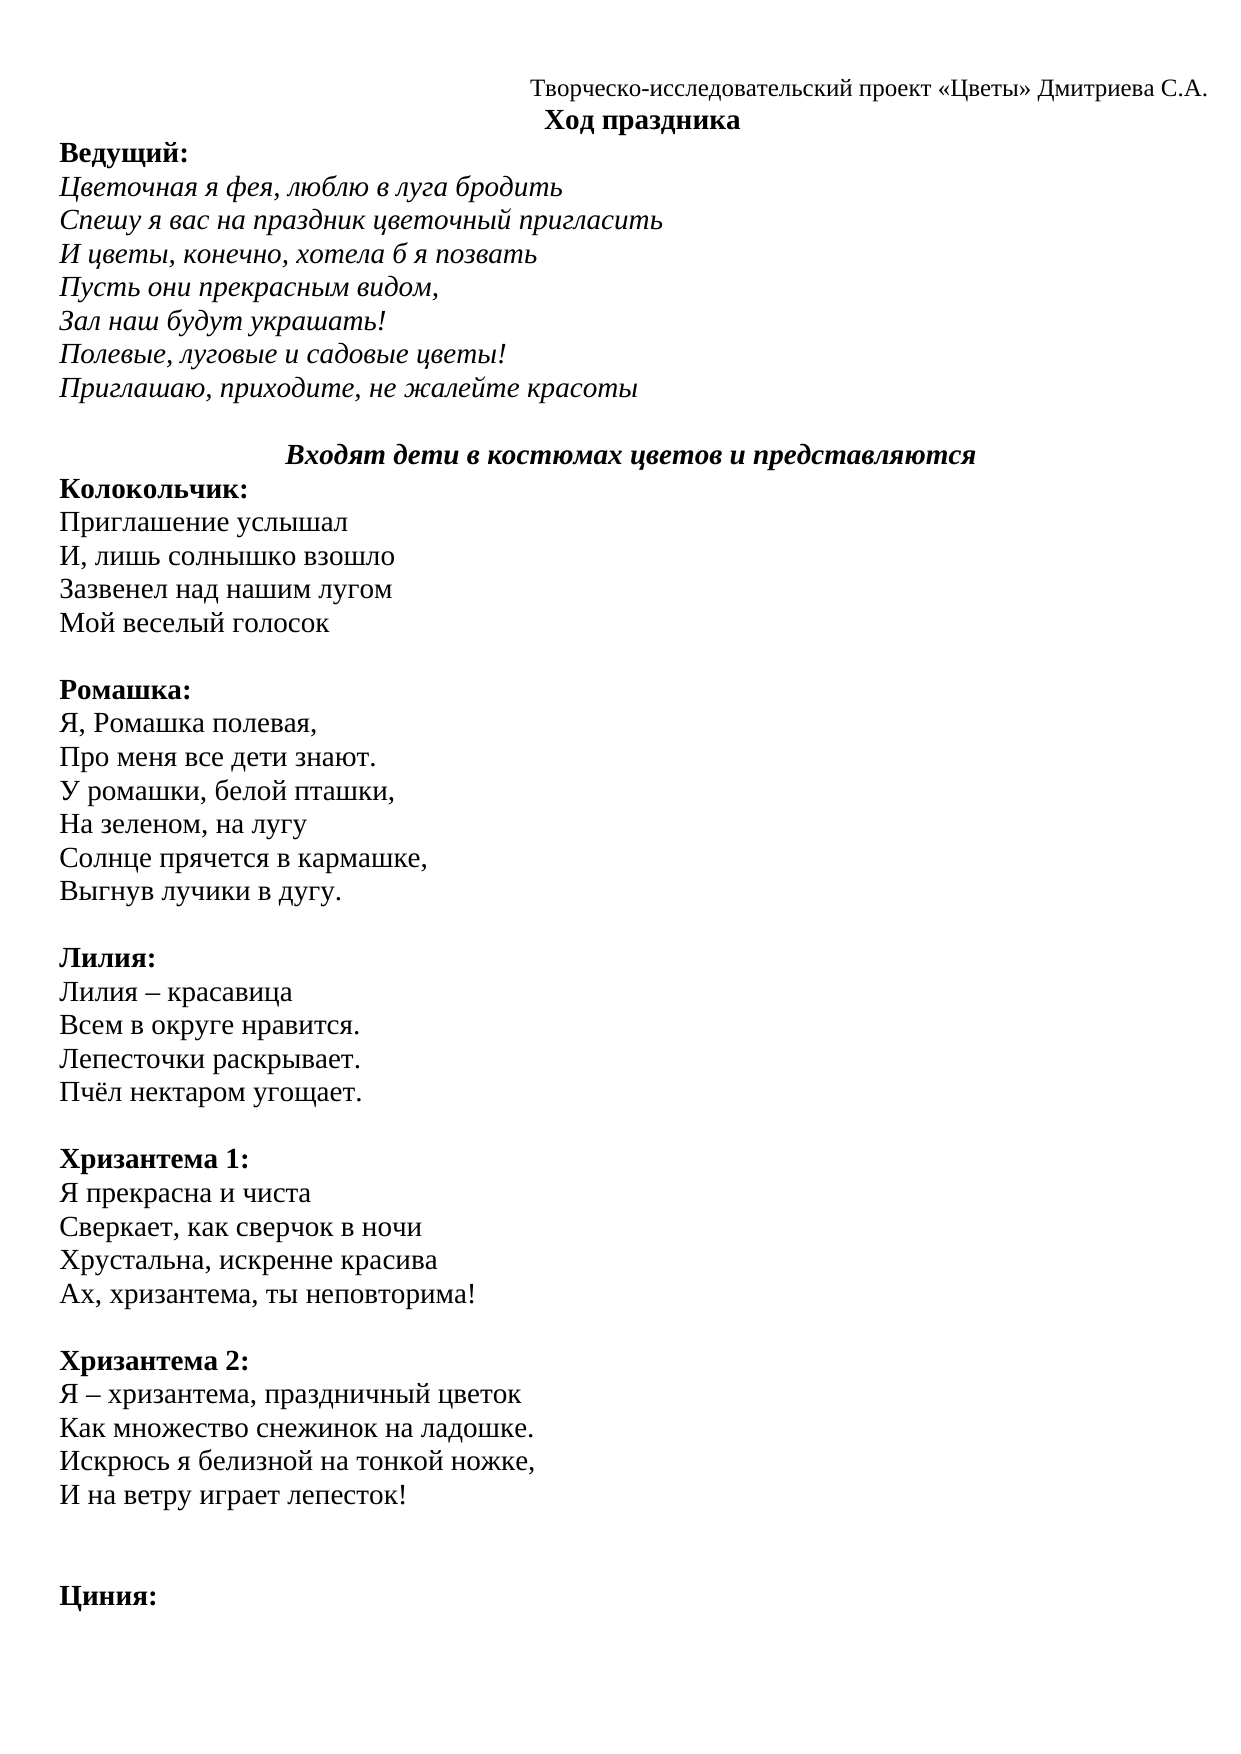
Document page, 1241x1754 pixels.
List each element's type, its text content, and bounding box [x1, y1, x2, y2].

text Как множество снежинок на ладошке. [59, 1410, 1152, 1443]
text Пусть они прекрасным видом, [59, 269, 1152, 303]
text Колокольчик: [59, 471, 1152, 504]
text Ромашка: [59, 672, 1152, 706]
text И цветы, конечно, хотела б я позвать [59, 236, 1152, 269]
text Мой веселый голосок [59, 605, 1152, 638]
text Солнце прячется в кармашке, [59, 840, 1152, 873]
text У ромашки, белой пташки, [59, 773, 1152, 806]
text Ведущий: [59, 135, 1152, 169]
text Я прекрасна и чиста [59, 1175, 1152, 1209]
text Входят дети в костюмах цветов и представляются [59, 437, 1152, 471]
text На зеленом, на лугу [59, 806, 1152, 840]
text Лилия – красавица [59, 974, 1152, 1007]
text И на ветру играет лепесток! [59, 1477, 1152, 1511]
text Циния: [59, 1578, 1152, 1611]
text Я, Ромашка полевая, [59, 706, 1152, 739]
text Лилия: [59, 940, 1152, 974]
text Зазвенел над нашим лугом [59, 571, 1152, 605]
text Цветочная я фея, люблю в луга бродить [59, 169, 1152, 202]
text Пчёл нектаром угощает. [59, 1074, 1152, 1108]
text Хрустальна, искренне красива [59, 1242, 1152, 1276]
text Искрюсь я белизной на тонкой ножке, [59, 1443, 1152, 1477]
text Всем в округе нравится. Лепесточки раскрывает. [59, 1007, 1152, 1074]
text Про меня все дети знают. [59, 739, 1152, 773]
text Хризантема 1: [59, 1142, 1152, 1175]
text Я – хризантема, праздничный цветок [59, 1376, 1152, 1410]
text Зал наш будут украшать! [59, 303, 1152, 337]
text Сверкает, как сверчок в ночи [59, 1209, 1152, 1242]
text Хризантема 2: [59, 1343, 1152, 1376]
text Ах, хризантема, ты неповторима! [59, 1276, 1152, 1309]
text Приглашение услышал [59, 504, 1152, 538]
text Спешу я вас на праздник цветочный пригласить [59, 202, 1152, 236]
text Выгнув лучики в дугу. [59, 873, 1152, 907]
text Ход праздника [252, 102, 1152, 135]
text Приглашаю, приходите, не жалейте красоты [59, 370, 1152, 404]
text Полевые, луговые и садовые цветы! [59, 337, 1152, 370]
text И, лишь солнышко взошло [59, 538, 1152, 571]
